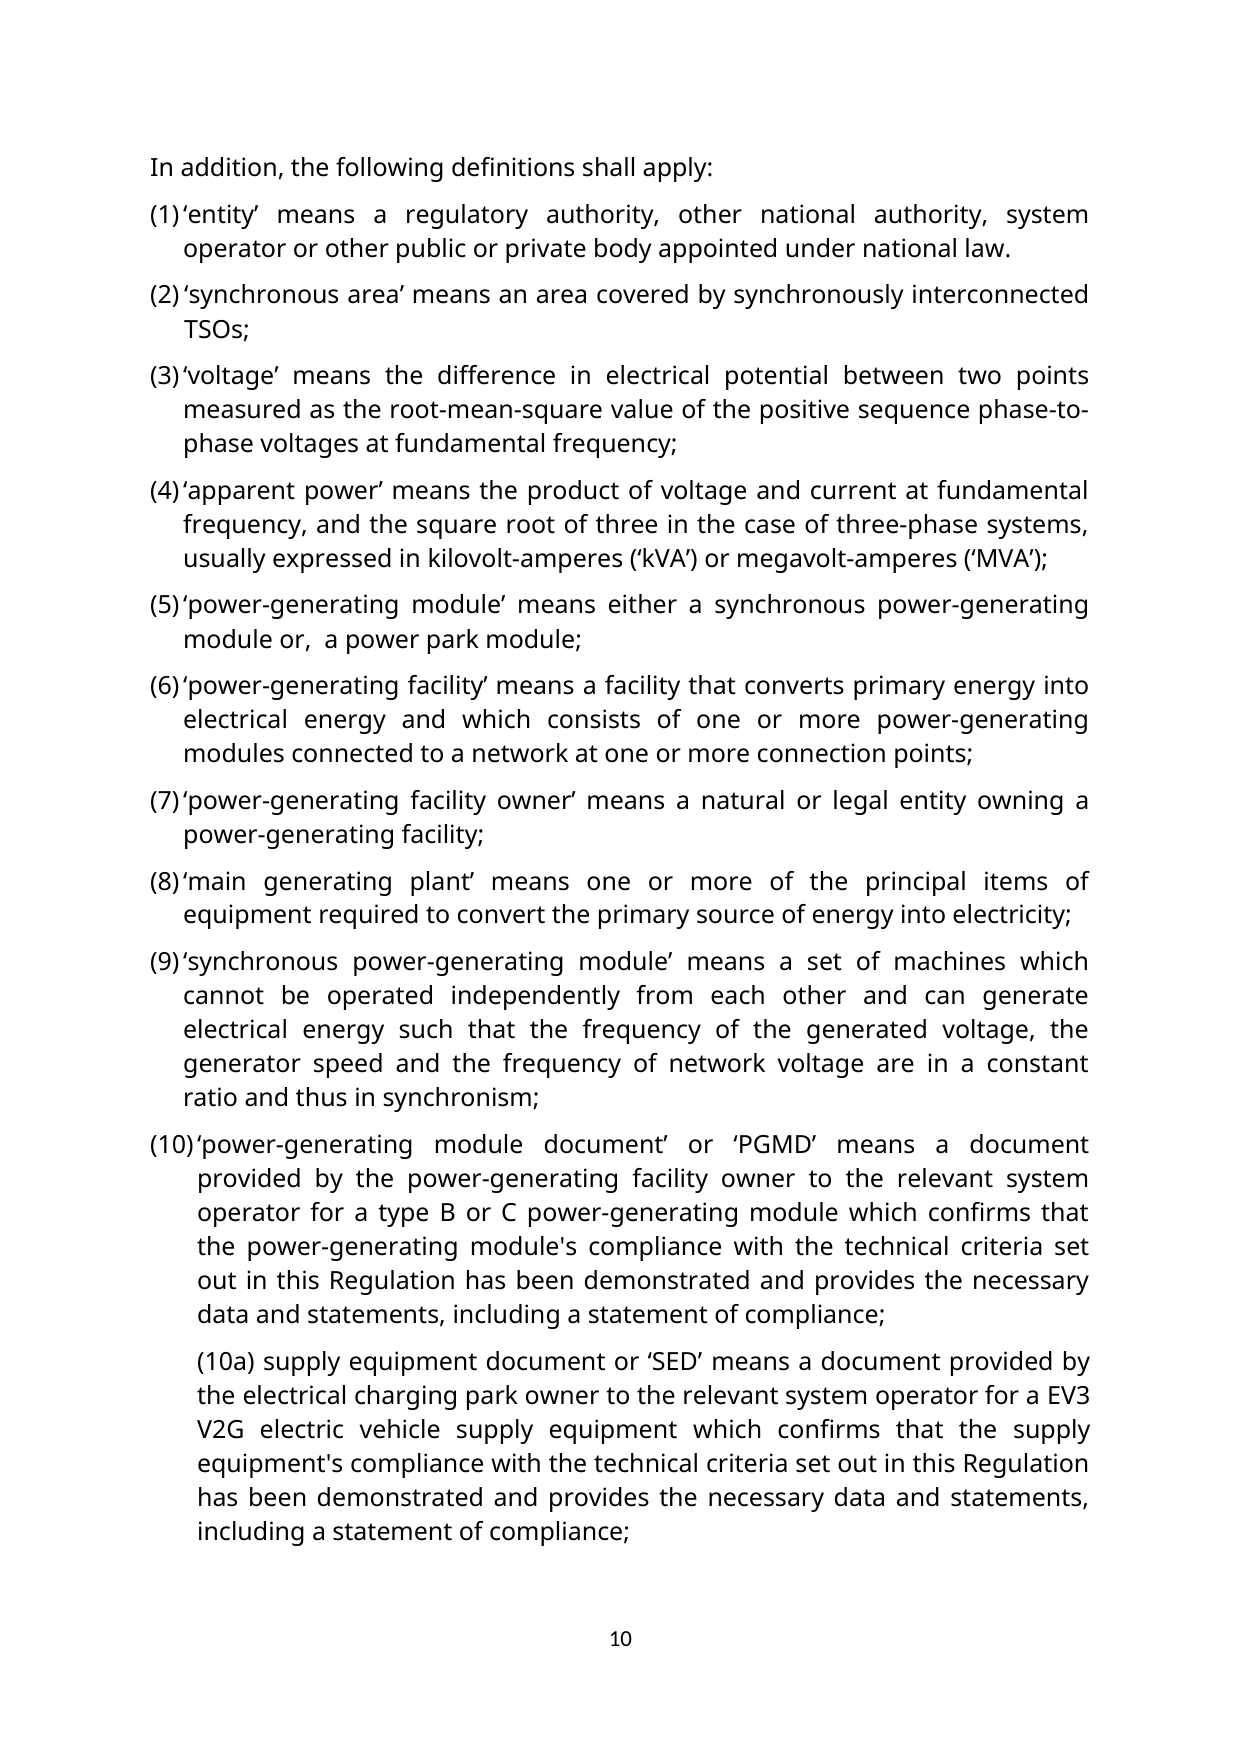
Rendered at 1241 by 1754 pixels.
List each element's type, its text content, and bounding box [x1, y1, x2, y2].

table_header (2) [150, 265, 184, 345]
table_header (5) [150, 575, 183, 655]
table_header (8) [150, 851, 183, 931]
text In addition, the following definitions shall apply: [150, 150, 1090, 184]
table_header ‘synchronous area’ means an area covered by synchronously interconnected TSOs; [184, 265, 1090, 345]
table_header ‘power-generating facility’ means a facility that converts primary energy into electrical energy and which consists of one or more power-generating modules connected to a network at one or more connection points; [183, 655, 1090, 770]
table_header ‘power-generating module’ means either a synchronous power-generating module or, a power park module; [183, 575, 1090, 655]
table_header (3) [150, 345, 183, 460]
table_header ‘voltage’ means the difference in electrical potential between two points measured as the root-mean-square value of the positive sequence phase-to-phase voltages at fundamental frequency; [183, 345, 1090, 460]
table_header (1) [150, 184, 183, 265]
table_header (9) [150, 931, 183, 1114]
table_header (6) [150, 655, 183, 770]
table_header ‘synchronous power-generating module’ means a set of machines which cannot be operated independently from each other and can generate electrical energy such that the frequency of the generated voltage, the generator speed and the frequency of network voltage are in a constant ratio and thus in synchronism; [183, 931, 1090, 1114]
table_header ‘main generating plant’ means one or more of the principal items of equipment required to convert the primary source of energy into electricity; [183, 851, 1090, 931]
table_header (7) [150, 770, 183, 851]
table_header (10) [150, 1114, 197, 1594]
table_header (4) [150, 460, 183, 575]
table_header ‘entity’ means a regulatory authority, other national authority, system operator or other public or private body appointed under national law. [183, 184, 1090, 265]
table_header ‘power-generating facility owner’ means a natural or legal entity owning a power-generating facility; [183, 770, 1090, 851]
table_header ‘apparent power’ means the product of voltage and current at fundamental frequency, and the square root of three in the case of three-phase systems, usually expressed in kilovolt-amperes (‘kVA’) or megavolt-amperes (‘MVA’); [183, 460, 1090, 575]
